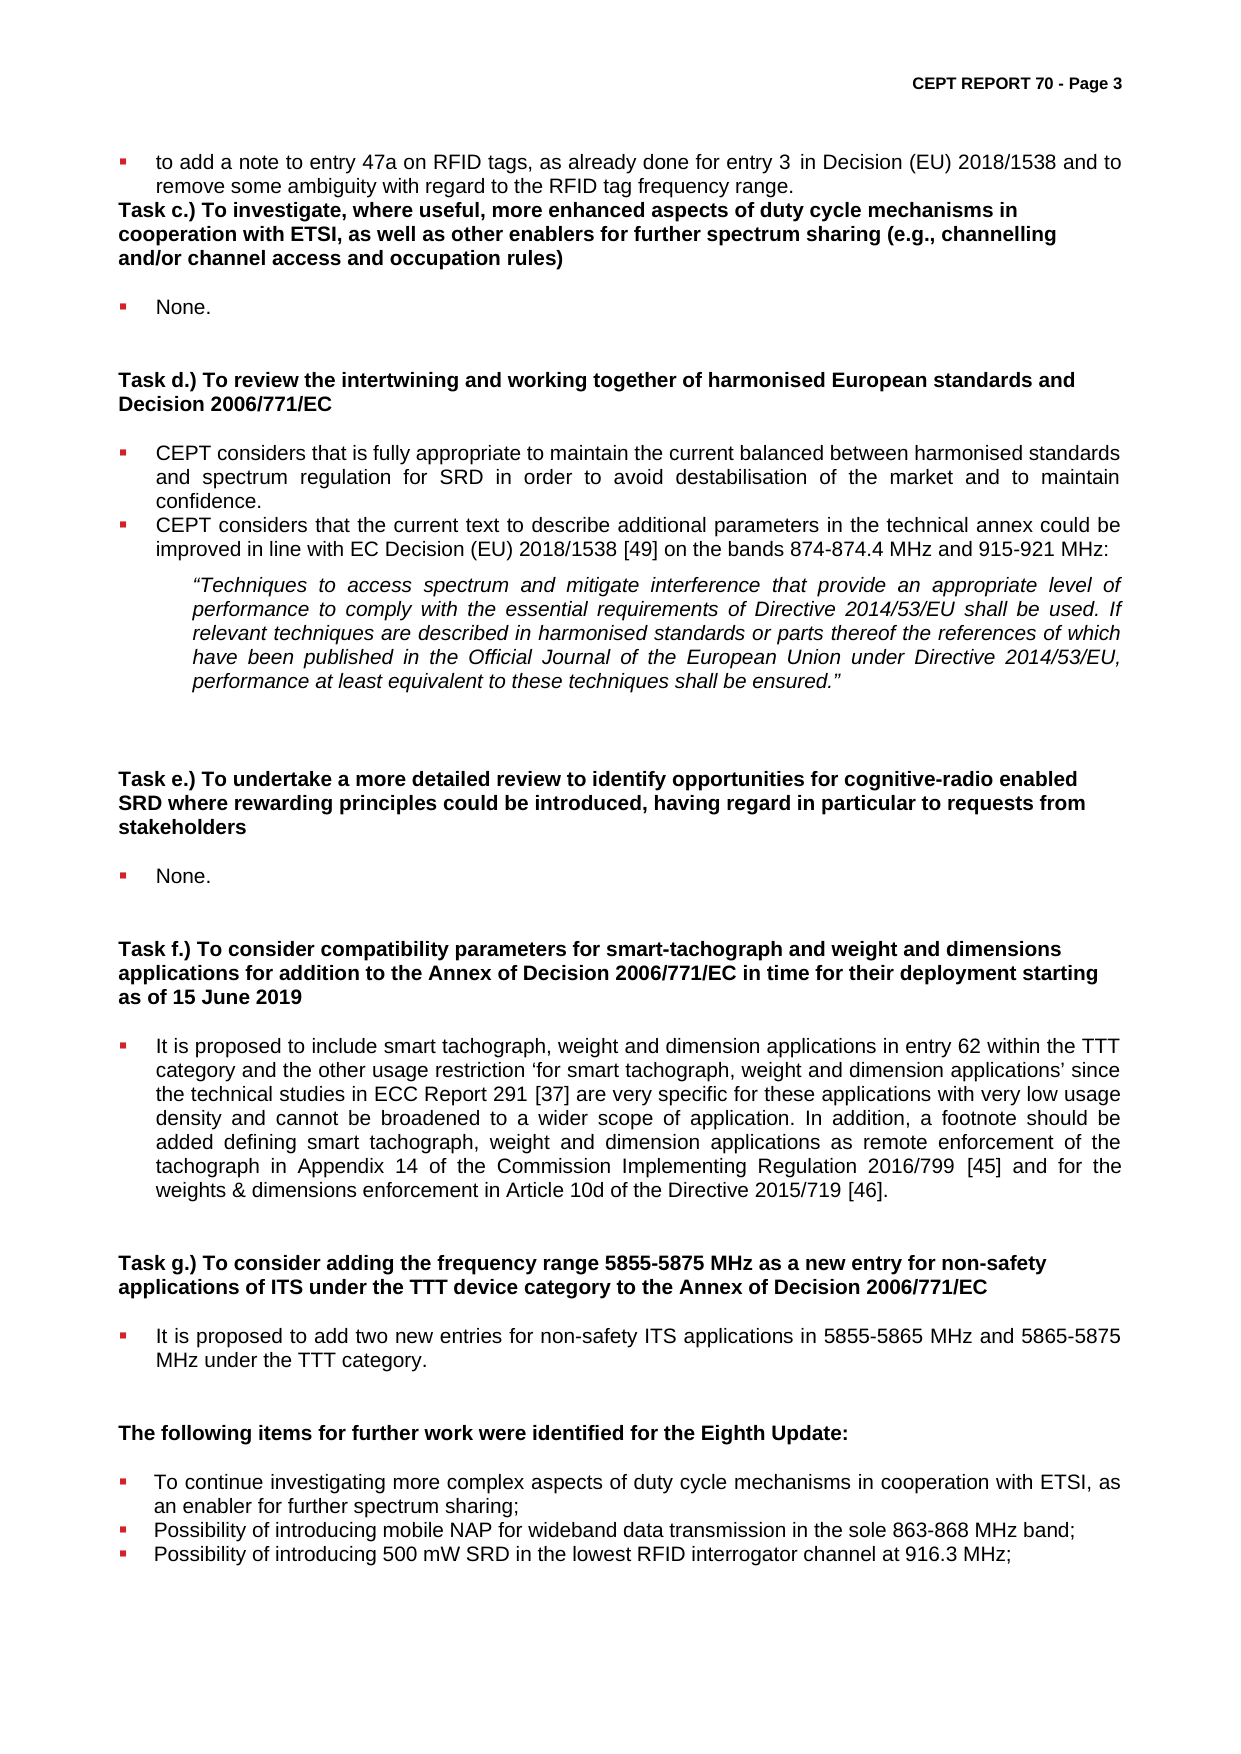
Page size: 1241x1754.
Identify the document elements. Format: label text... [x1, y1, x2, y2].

text Possibility of introducing mobile NAP for wideband data transmission in the sole 863-868 MHz band; [118, 1517, 1122, 1542]
list None. [118, 864, 1122, 888]
text Task e.) To undertake a more detailed review to identify opportunities for cognitive-radio enabled SRD where rewarding principles could be introduced, having regard in particular to requests from stakeholders [118, 767, 1122, 839]
list It is proposed to add two new entries for non-safety ITS applications in 5855-5865 MHz and 5865-5875 MHz under the TTT category. [118, 1323, 1122, 1372]
list CEPT considers that is fully appropriate to maintain the current balanced between harmonised standards and spectrum regulation for SRD in order to avoid destabilisation of the market and to maintain confidence. [118, 441, 1122, 513]
list The following items for further work were identified for the Eighth Update: [118, 1421, 1122, 1444]
list to add a note to entry 47a on RFID tags, as already done for entry 3 in Decision (EU) 2018/1538 and to remove some ambiguity with regard to the RFID tag frequency range. [118, 150, 1122, 198]
text To continue investigating more complex aspects of duty cycle mechanisms in cooperation with ETSI, as an enabler for further spectrum sharing; [118, 1469, 1122, 1517]
list It is proposed to include smart tachograph, weight and dimension applications in entry 62 within the TTT category and the other usage restriction ‘for smart tachograph, weight and dimension applications’ since the technical studies in ECC Report 291 [37] are very specific for these applications with very low usage density and cannot be broadened to a wider scope of application. In addition, a footnote should be added defining smart tachograph, weight and dimension applications as remote enforcement of the tachograph in Appendix 14 of the Commission Implementing Regulation 2016/799 [45] and for the weights & dimensions enforcement in Article 10d of the Directive 2015/719 [46]. [118, 1034, 1122, 1202]
text Task f.) To consider compatibility parameters for smart-tachograph and weight and dimensions applications for addition to the Annex of Decision 2006/771/EC in time for their deployment starting as of 15 June 2019 [118, 937, 1122, 1009]
text Possibility of introducing 500 mW SRD in the lowest RFID interrogator channel at 916.3 MHz; [118, 1542, 1122, 1566]
text Task d.) To review the intertwining and working together of harmonised European standards and Decision 2006/771/EC [118, 368, 1122, 416]
list None. [118, 295, 1122, 319]
text Task c.) To investigate, where useful, more enhanced aspects of duty cycle mechanisms in cooperation with ETSI, as well as other enablers for further spectrum sharing (e.g., channelling and/or channel access and occupation rules) [118, 198, 1122, 270]
text “Techniques to access spectrum and mitigate interference that provide an appropriate level of performance to comply with the essential requirements of Directive 2014/53/EU shall be used. If relevant techniques are described in harmonised standards or parts thereof the references of which have been published in the Official Journal of the European Union under Directive 2014/53/EU, performance at least equivalent to these techniques shall be ensured.” [192, 573, 1122, 693]
text Task g.) To consider adding the frequency range 5855-5875 MHz as a new entry for non-safety applications of ITS under the TTT device category to the Annex of Decision 2006/771/EC [118, 1251, 1122, 1298]
list CEPT considers that the current text to describe additional parameters in the technical annex could be improved in line with EC Decision (EU) 2018/1538 [49] on the bands 874-874.4 MHz and 915-921 MHz: [118, 513, 1122, 561]
